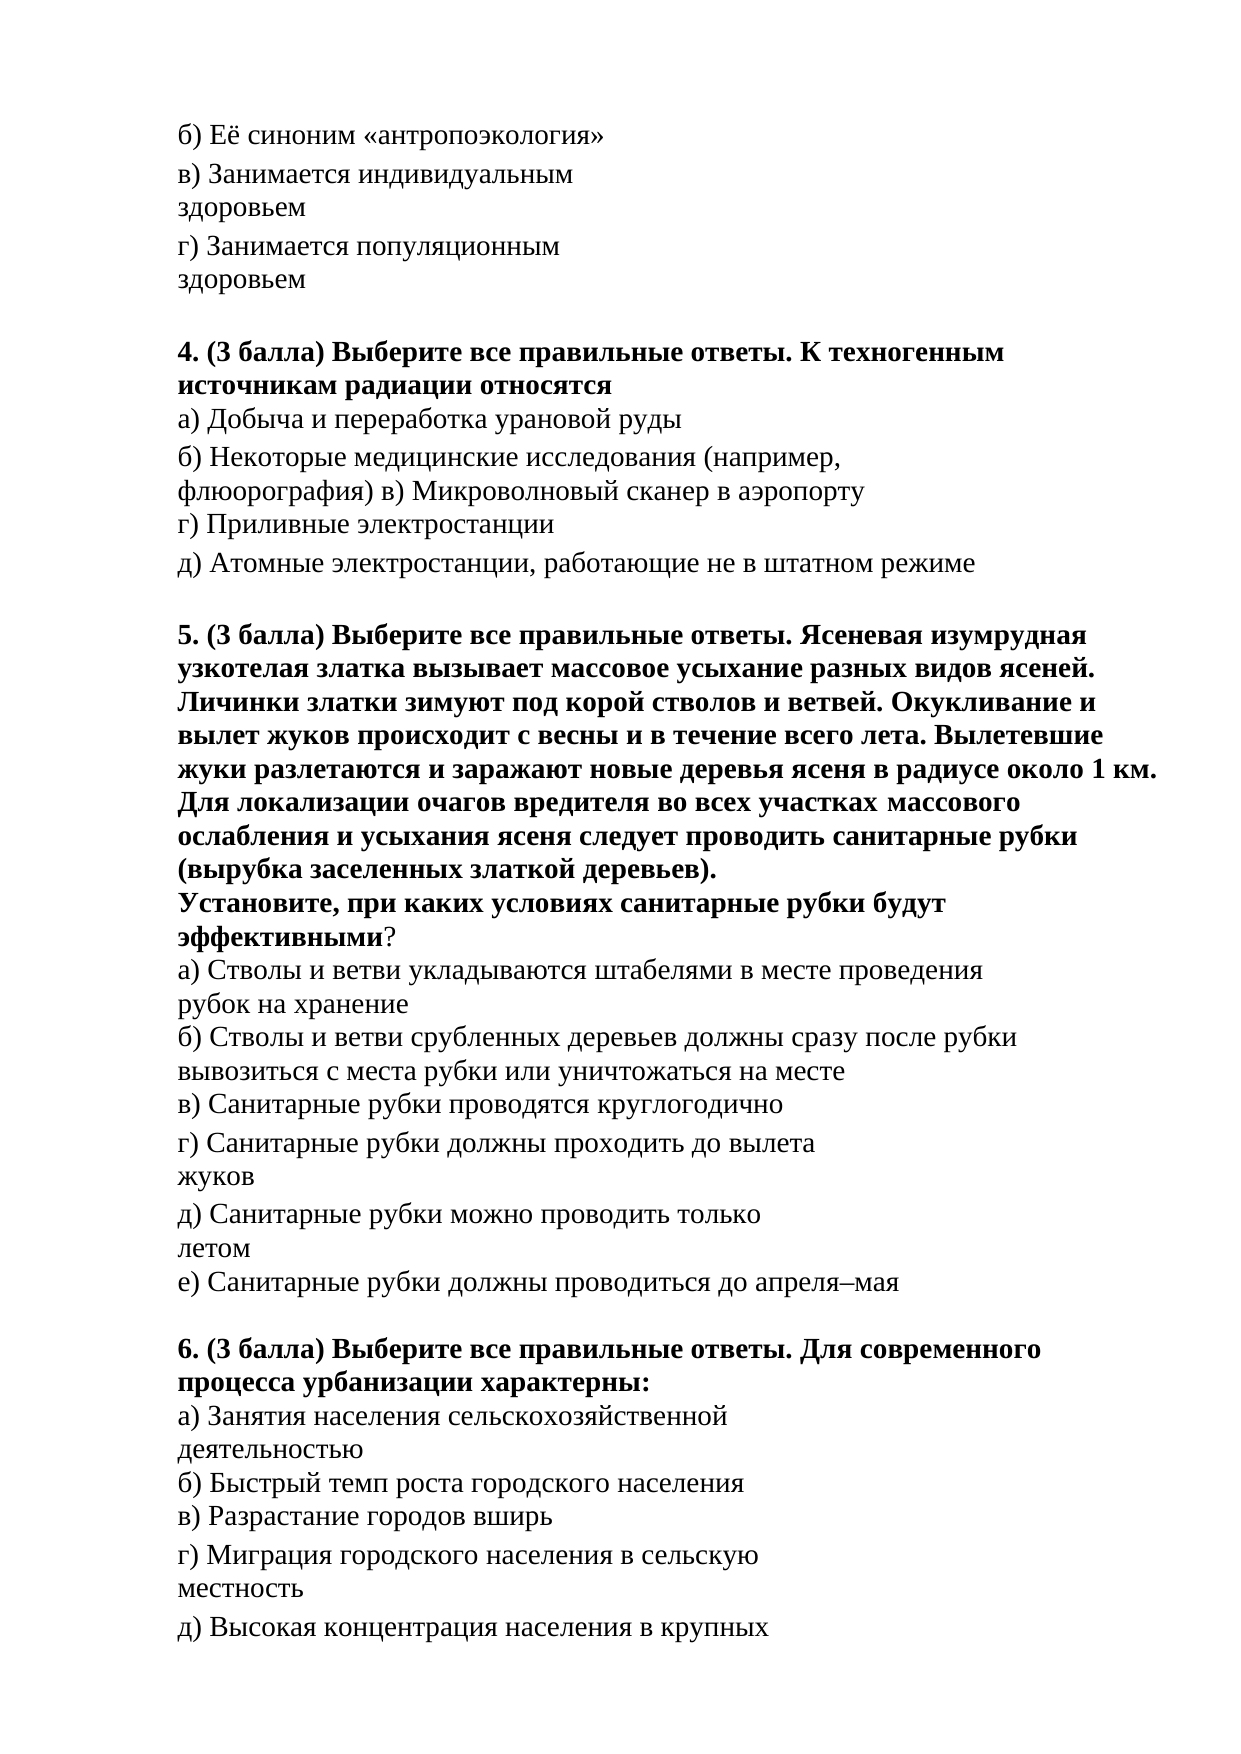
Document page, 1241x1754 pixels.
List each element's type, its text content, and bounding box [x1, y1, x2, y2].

text е) Санитарные рубки должны проводиться до апреля–мая [177, 1264, 1154, 1297]
text а) Добыча и переработка урановой руды [177, 401, 1154, 434]
text б) Некоторые медицинские исследования (например, флюорография) в) Микроволновый сканер в аэропорту [177, 439, 984, 507]
text б) Её синоним «антропоэкология» [177, 117, 1154, 151]
text в) Санитарные рубки проводятся круглогодично [177, 1086, 1154, 1120]
text г) Занимается популяционным здоровьем [177, 228, 642, 295]
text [177, 1609, 854, 1642]
text 5. (3 балла) Выберите все правильные ответы. Ясеневая изумрудная узкотелая златка вызывает массовое усыхание разных видов ясеней. Личинки златки зимуют под корой стволов и ветвей. Окукливание и вылет жуков происходит с весны и в течение всего лета. Вылетевшие жуки разлетаются и заражают новые деревья ясеня в радиусе около 1 км. Для локализации очагов вредителя во всех участках массового ослабления и усыхания ясеня следует проводить санитарные рубки (вырубка заселенных златкой деревьев). [177, 617, 1159, 885]
text г) Миграция городского населения в сельскую местность [177, 1537, 854, 1604]
text 4. (3 балла) Выберите все правильные ответы. К техногенным источникам радиации относятся [177, 334, 1046, 401]
text 6. (3 балла) Выберите все правильные ответы. Для современного процесса урбанизации характерны: [177, 1331, 1068, 1398]
text б) Стволы и ветви срубленных деревьев должны сразу после рубки вывозиться с места рубки или уничтожаться на месте [177, 1019, 1118, 1086]
text а) Занятия населения сельскохозяйственной деятельностью [177, 1398, 888, 1465]
text б) Быстрый темп роста городского населения [177, 1465, 888, 1498]
text в) Занимается индивидуальным здоровьем [177, 156, 642, 223]
text Установите, при каких условиях санитарные рубки будут эффективными? [177, 885, 1159, 952]
text д) Атомные электростанции, работающие не в штатном режиме [177, 545, 1154, 578]
text а) Стволы и ветви укладываются штабелями в месте проведения рубок на хранение [177, 952, 1038, 1019]
text в) Разрастание городов вширь [177, 1498, 1154, 1532]
text г) Санитарные рубки должны проходить до вылета жуков [177, 1125, 840, 1192]
text г) Приливные электростанции [177, 507, 1154, 540]
text д) Санитарные рубки можно проводить только летом [177, 1197, 840, 1264]
